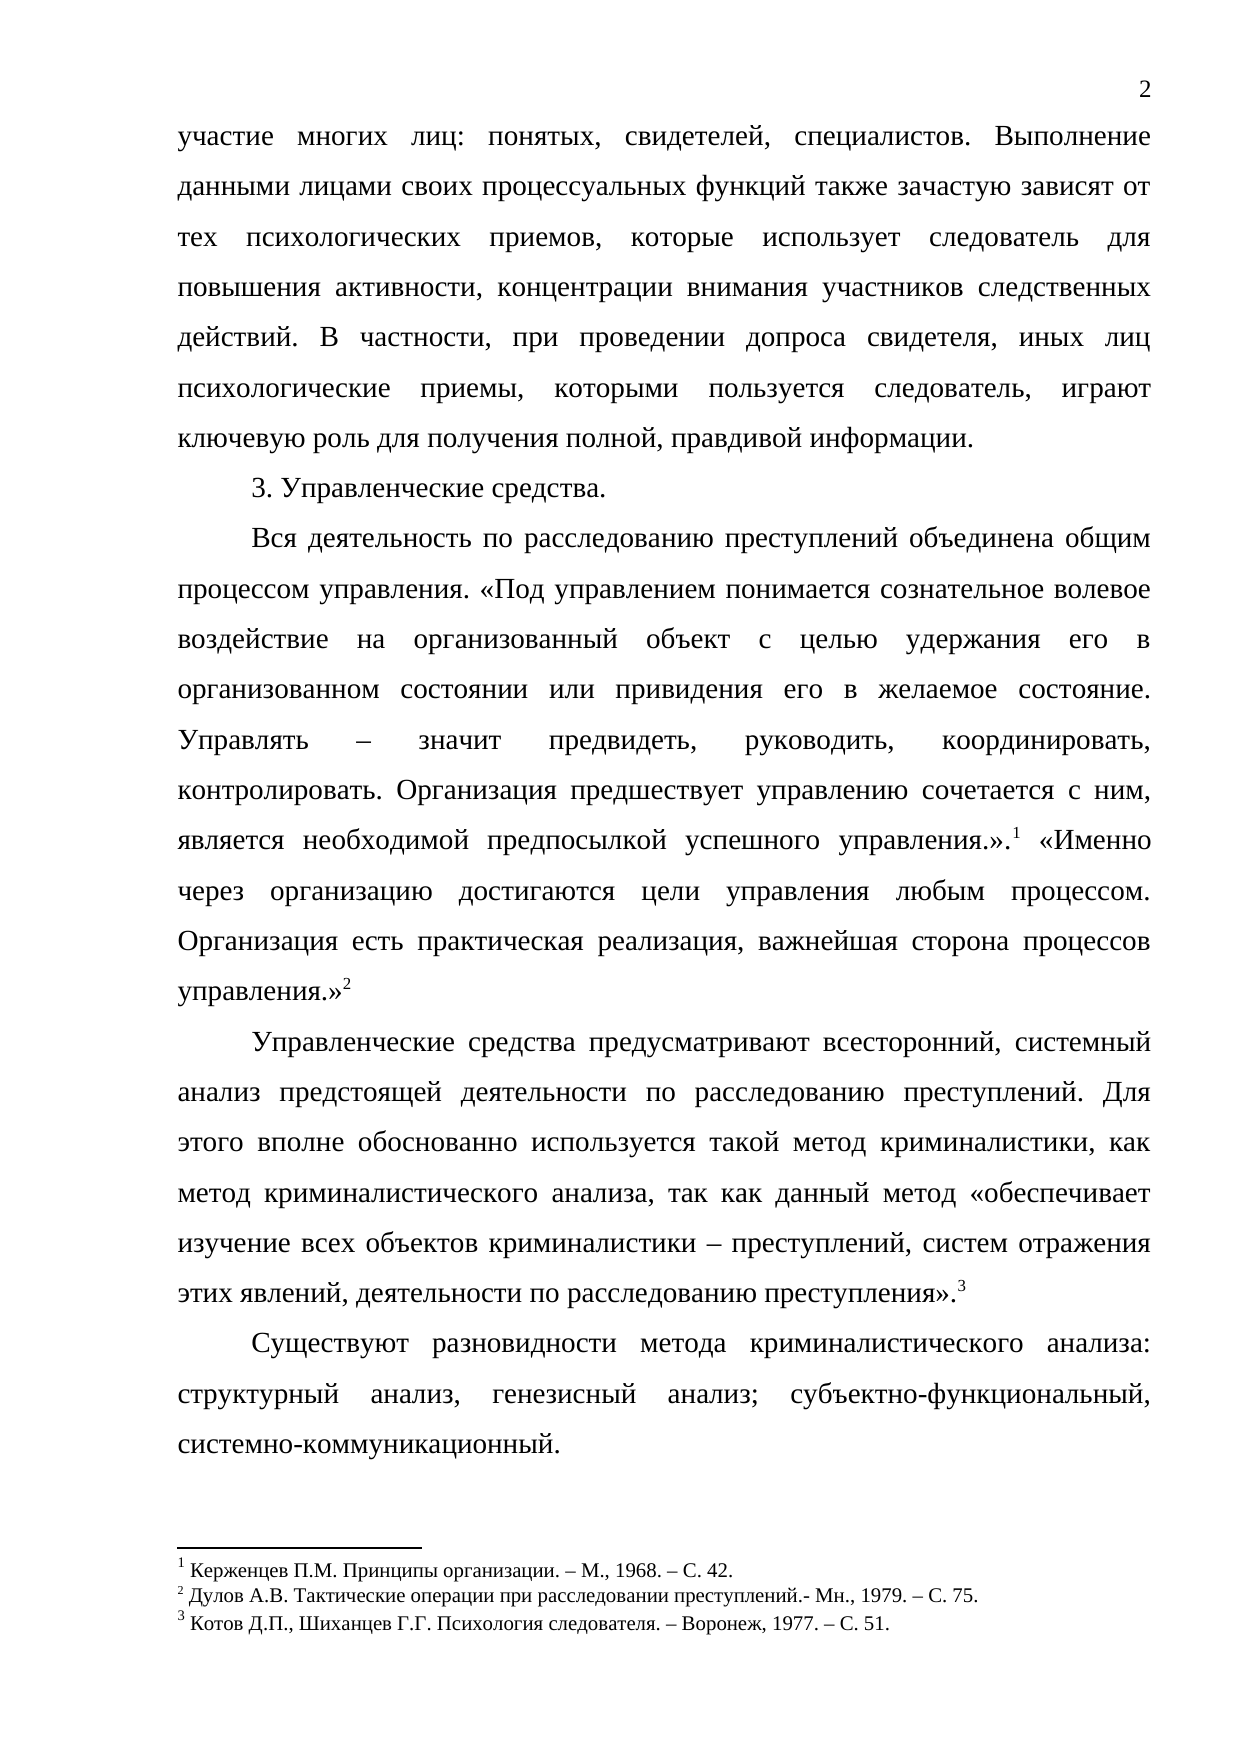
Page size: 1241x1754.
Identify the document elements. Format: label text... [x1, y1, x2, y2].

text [177, 118, 1152, 453]
text Управленческие средства предусматривают всесторонний, системный анализ предстоящей деятельности по расследованию преступлений. Для этого вполне обоснованно используется такой метод криминалистики, как метод криминалистического анализа, так как данный метод «обеспечивает изучение всех объектов криминалистики – преступлений, систем отражения этих явлений, деятельности по расследованию преступления». [177, 1024, 1152, 1309]
text 3. Управленческие средства. [177, 470, 1152, 504]
text Вся деятельность по расследованию преступлений объединена общим процессом управления. «Под управлением понимается сознательное волевое воздействие на организованный объект с целью удержания его в организованном состоянии или привидения его в желаемое состояние. Управлять – значит предвидеть, руководить, координировать, контролировать. Организация предшествует управлению сочетается с ним, является необходимой предпосылкой успешного управления.». «Именно через организацию достигаются цели управления любым процессом. Организация есть практическая реализация, важнейшая сторона процессов управления.» [177, 521, 1152, 1007]
text Существуют разновидности метода криминалистического анализа: структурный анализ, генезисный анализ; субъектно-функциональный, системно-коммуникационный. [177, 1326, 1152, 1460]
